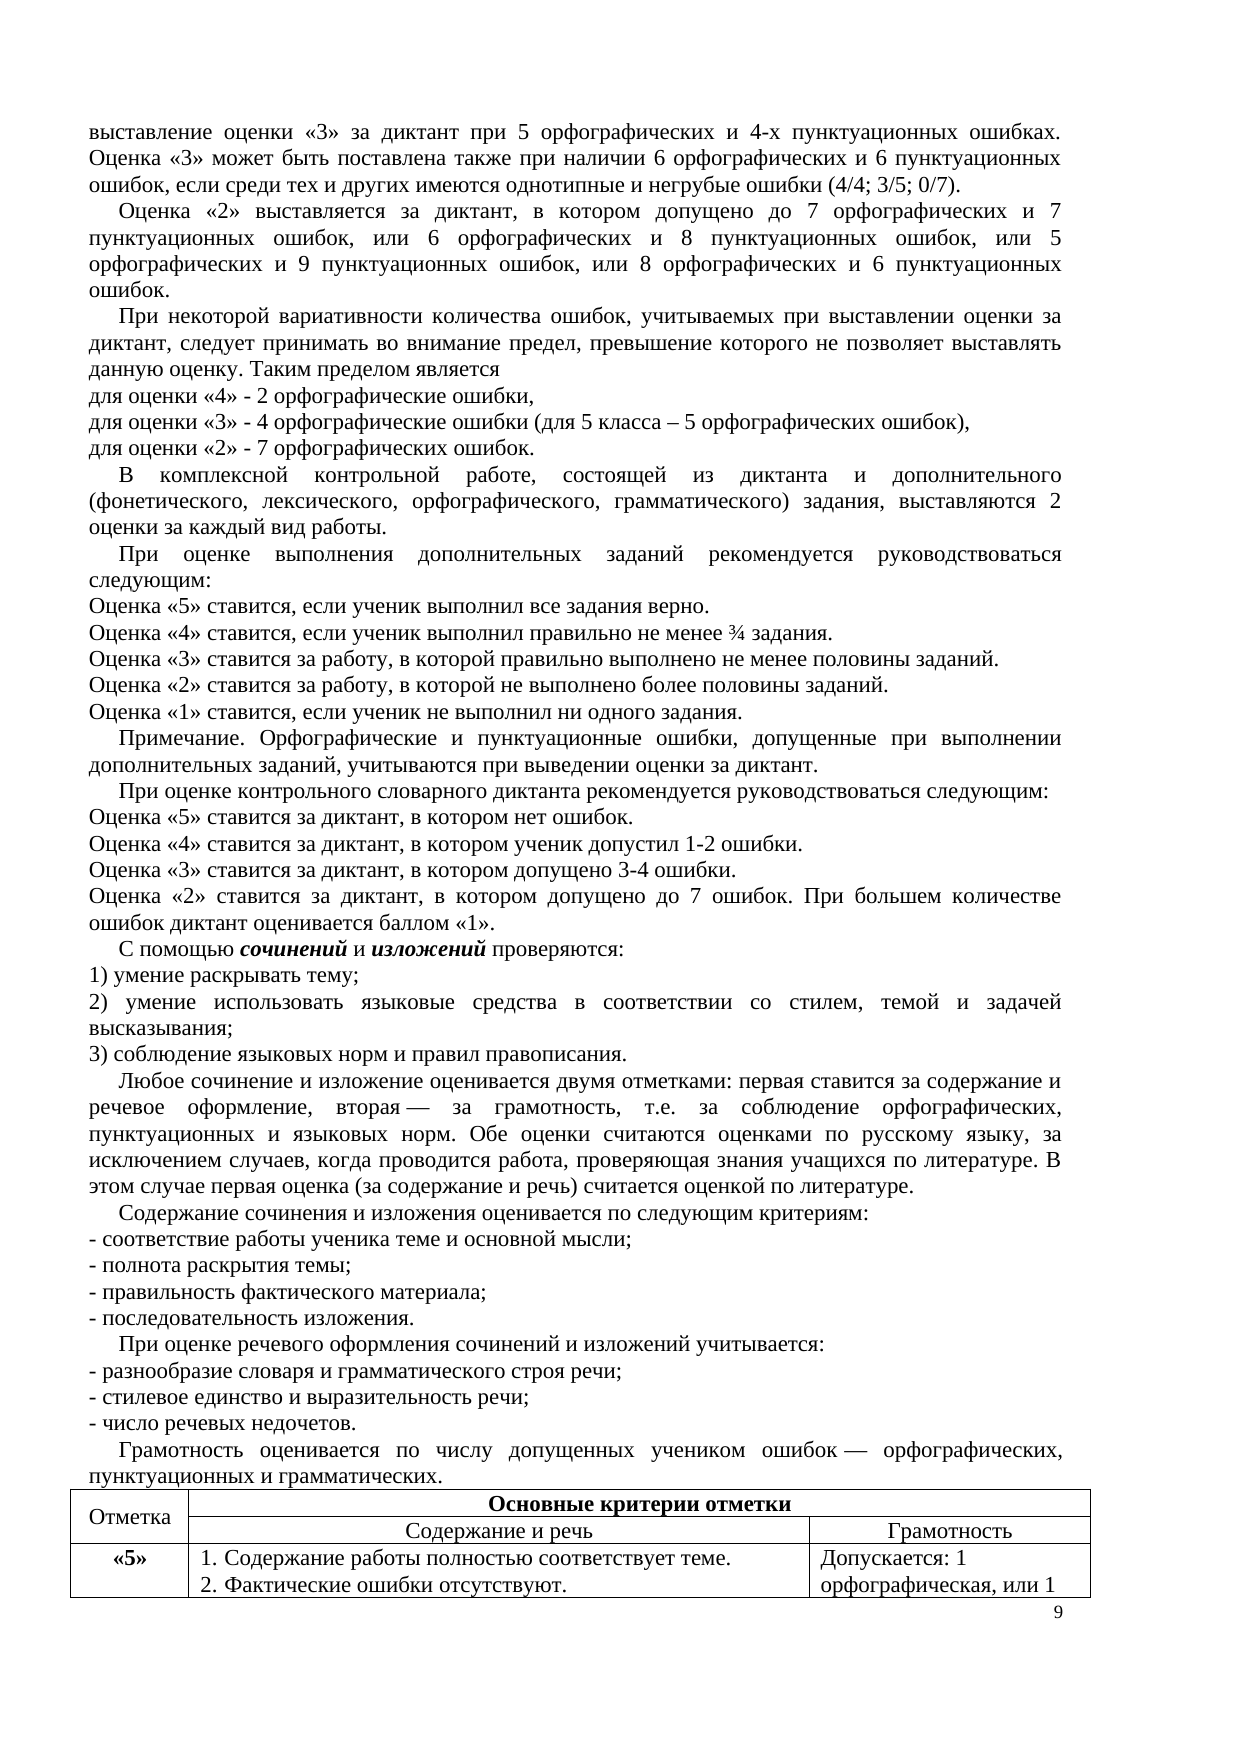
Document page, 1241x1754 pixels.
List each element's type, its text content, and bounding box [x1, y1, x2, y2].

text - разнообразие словаря и грамматического строя речи; [89, 1357, 1063, 1383]
text При некоторой вариативности количества ошибок, учитываемых при выставлении оценки за диктант, следует принимать во внимание предел, превышение которого не позволяет выставлять данную оценку. Таким пределом является [89, 303, 1063, 382]
text Оценка «4» ставится, если ученик выполнил правильно не менее ¾ задания. [89, 619, 1063, 645]
text 2) умение использовать языковые средства в соответствии со стилем, темой и задачей высказывания; [89, 988, 1063, 1041]
table_cell «5» [71, 1544, 188, 1597]
text Грамотность оценивается по числу допущенных учеником ошибок — орфографических, пунктуационных и грамматических. [89, 1436, 1063, 1488]
text Оценка «2» ставится за диктант, в котором допущено до 7 ошибок. При большем количестве ошибок диктант оценивается баллом «1». [89, 882, 1063, 935]
text - соответствие работы ученика теме и основной мысли; [89, 1225, 1063, 1251]
text Оценка «3» ставится за диктант, в котором допущено 3-4 ошибки. [89, 856, 1063, 882]
text Содержание сочинения и изложения оценивается по следующим критериям: [89, 1199, 1063, 1225]
table_cell Содержание и речь [189, 1517, 809, 1543]
text для оценки «3» - 4 орфографические ошибки (для 5 класса – 5 орфографических ошибок), [89, 408, 1063, 434]
text Оценка «5» ставится за диктант, в котором нет ошибок. [89, 803, 1063, 830]
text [89, 118, 1063, 197]
text 3) соблюдение языковых норм и правил правописания. [89, 1041, 1063, 1067]
text Оценка «4» ставится за диктант, в котором ученик допустил 1-2 ошибки. [89, 830, 1063, 856]
text Оценка «2» выставляется за диктант, в котором допущено до 7 орфографических и 7 пунктуационных ошибок, или 6 орфографических и 8 пунктуационных ошибок, или 5 орфографических и 9 пунктуационных ошибок, или 8 орфографических и 6 пунктуационных ошибок. [89, 197, 1063, 303]
text Оценка «5» ставится, если ученик выполнил все задания верно. [89, 592, 1063, 619]
text При оценке речевого оформления сочинений и изложений учитывается: [89, 1330, 1063, 1357]
table_header Основные критерии отметки [189, 1490, 1090, 1516]
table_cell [189, 1544, 809, 1597]
text Оценка «3» ставится за работу, в которой правильно выполнено не менее половины заданий. [89, 645, 1063, 672]
table_header Отметка [71, 1490, 188, 1543]
text 1) умение раскрывать тему; [89, 961, 1063, 988]
text Оценка «2» ставится за работу, в которой не выполнено более половины заданий. [89, 672, 1063, 698]
text Оценка «1» ставится, если ученик не выполнил ни одного задания. [89, 698, 1063, 724]
text Любое сочинение и изложение оценивается двумя отметками: первая ставится за содержание и речевое оформление, вторая — за грамотность, т.е. за соблюдение орфографических, пунктуационных и языковых норм. Обе оценки считаются оценками по русскому языку, за исключением случаев, когда проводится работа, проверяющая знания учащихся по литературе. В этом случае первая оценка (за содержание и речь) считается оценкой по литературе. [89, 1067, 1063, 1199]
text Примечание. Орфографические и пунктуационные ошибки, допущенные при выполнении дополнительных заданий, учитываются при выведении оценки за диктант. [89, 724, 1063, 777]
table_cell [810, 1544, 1090, 1597]
table_cell Грамотность [810, 1517, 1090, 1543]
text При оценке выполнения дополнительных заданий рекомендуется руководствоваться следующим: [89, 540, 1063, 592]
text - полнота раскрытия темы; [89, 1251, 1063, 1278]
text При оценке контрольного словарного диктанта рекомендуется руководствоваться следующим: [89, 777, 1063, 803]
text - стилевое единство и выразительность речи; [89, 1383, 1063, 1409]
text - число речевых недочетов. [89, 1409, 1063, 1436]
text В комплексной контрольной работе, состоящей из диктанта и дополнительного (фонетического, лексического, орфографического, грамматического) задания, выставляются 2 оценки за каждый вид работы. [89, 461, 1063, 540]
text С помощью сочинений и изложений проверяются: [89, 935, 1063, 961]
text - правильность фактического материала; [89, 1278, 1063, 1304]
text для оценки «2» - 7 орфографических ошибок. [89, 434, 1063, 461]
text для оценки «4» - 2 орфографические ошибки, [89, 382, 1063, 408]
text - последовательность изложения. [89, 1304, 1063, 1330]
